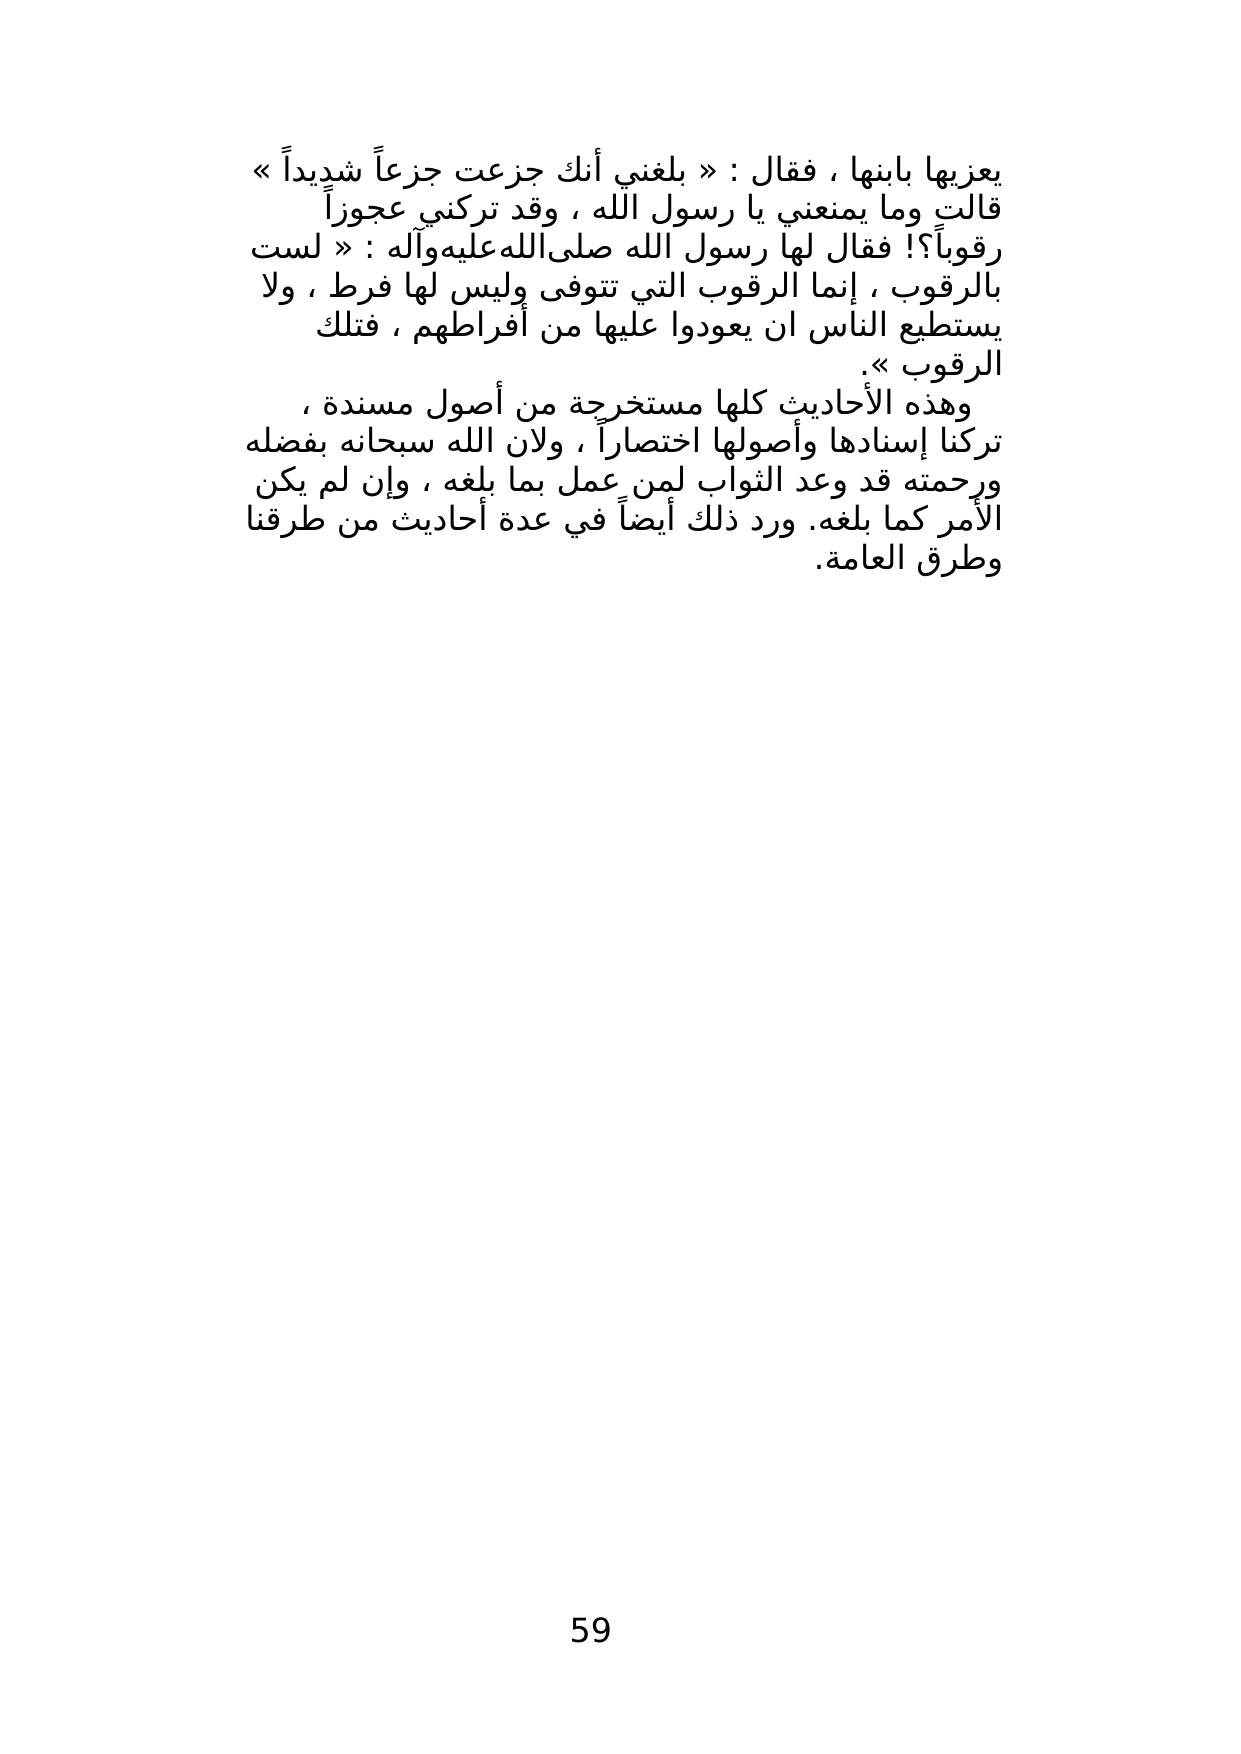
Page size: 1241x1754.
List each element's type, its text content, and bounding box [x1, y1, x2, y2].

text وهذه الأحاديث كلها مستخرجة من أصول مسندة ، تركنا إسنادها وأصولها اختصاراً ، ولان الله سبحانه بفضله ورحمته قد وعد الثواب لمن عمل بما بلغه ، وإن لم يكن الأمر كما بلغه. ورد ذلك أيضاً في عدة أحاديث من طرقنا وطرق العامة. [237, 383, 1003, 577]
text يعزيها بابنها ، فقال : « بلغني أنك جزعت جزعاً شديداً » قالت وما يمنعني يا رسول الله ، وقد تركني عجوزاً رقوباً؟! فقال لها رسول الله صلى‌الله‌عليه‌وآله : « لست بالرقوب ، إنما الرقوب التي تتوفى وليس لها فرط ، ولا يستطيع الناس ان يعودوا عليها من أفراطهم ، فتلك الرقوب ». [237, 150, 1003, 383]
